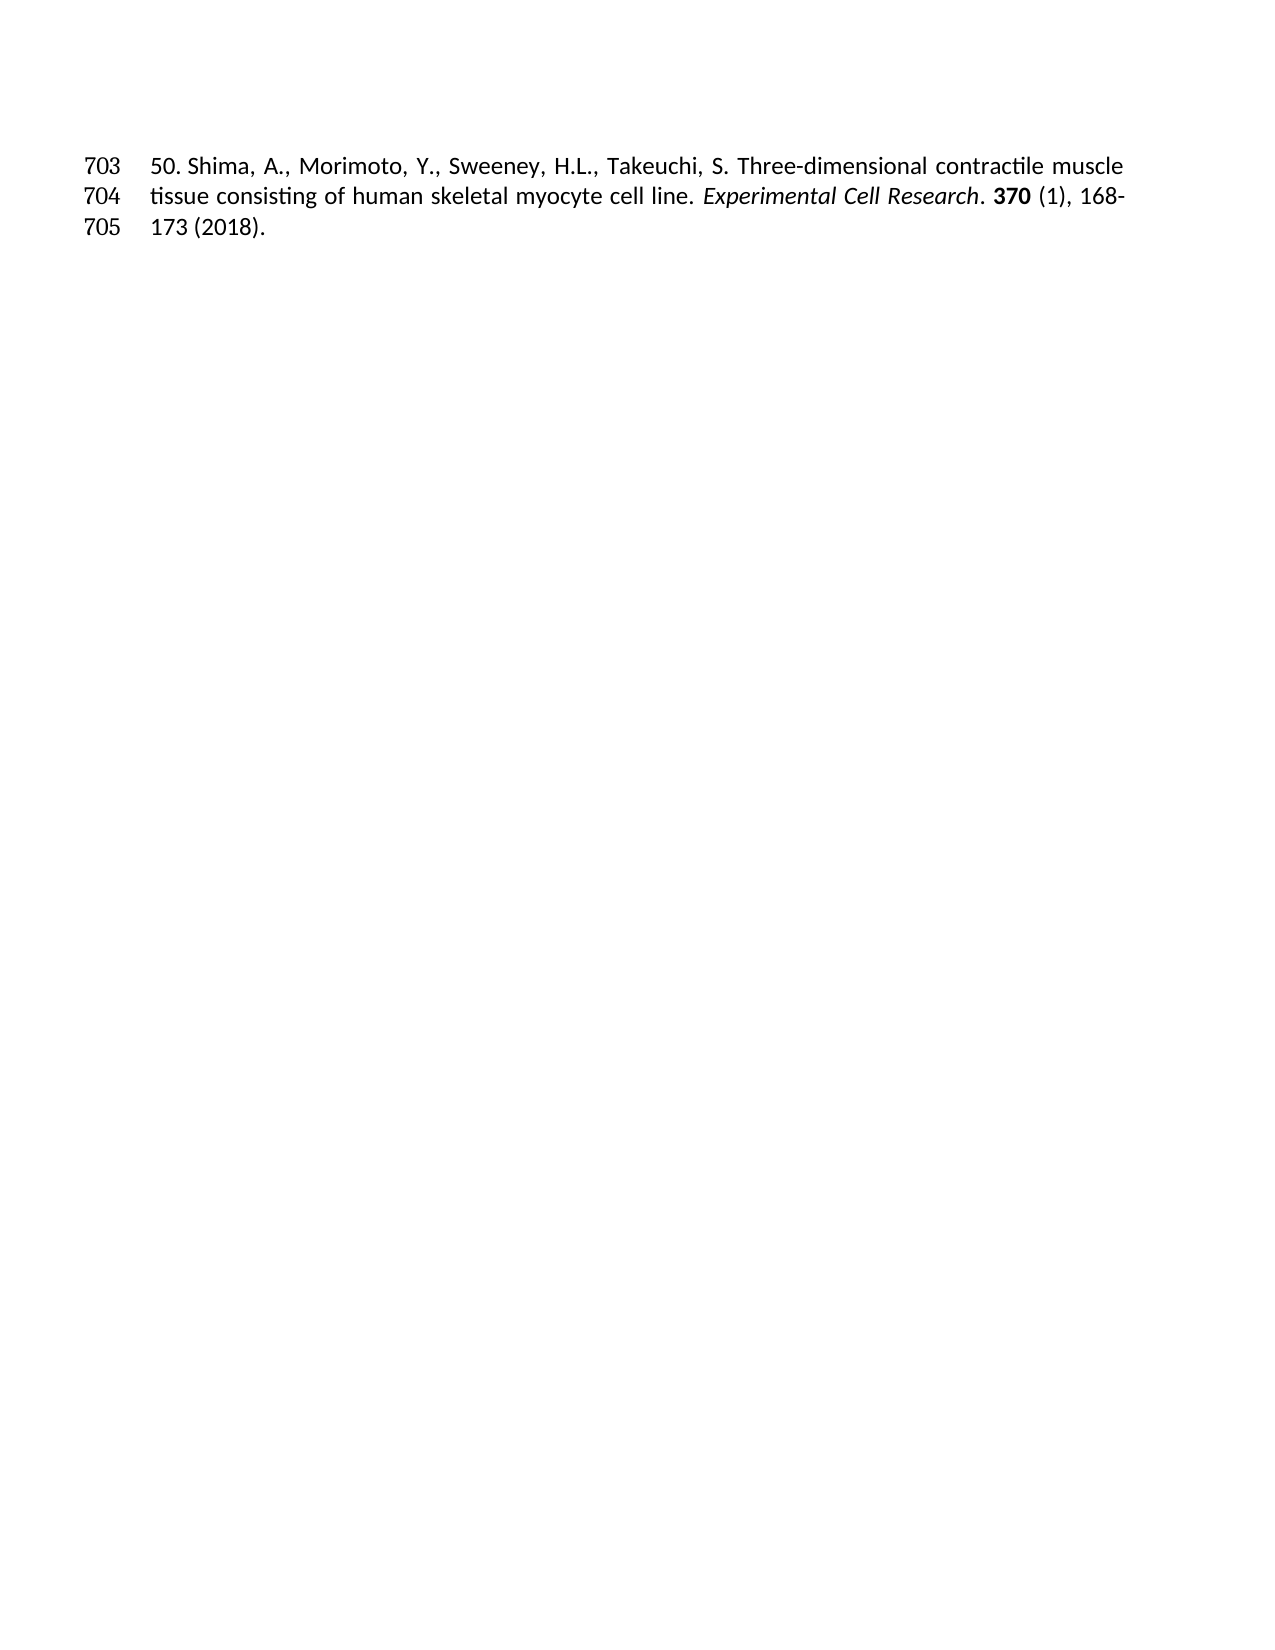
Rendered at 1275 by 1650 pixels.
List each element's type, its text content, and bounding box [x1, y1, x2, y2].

list Shima, A., Morimoto, Y., Sweeney, H.L., Takeuchi, S. Three-dimensional contractile muscle tissue consisting of human skeletal myocyte cell line. Experimental Cell Research. 370 (1), 168-173 (2018). [150, 150, 1125, 242]
